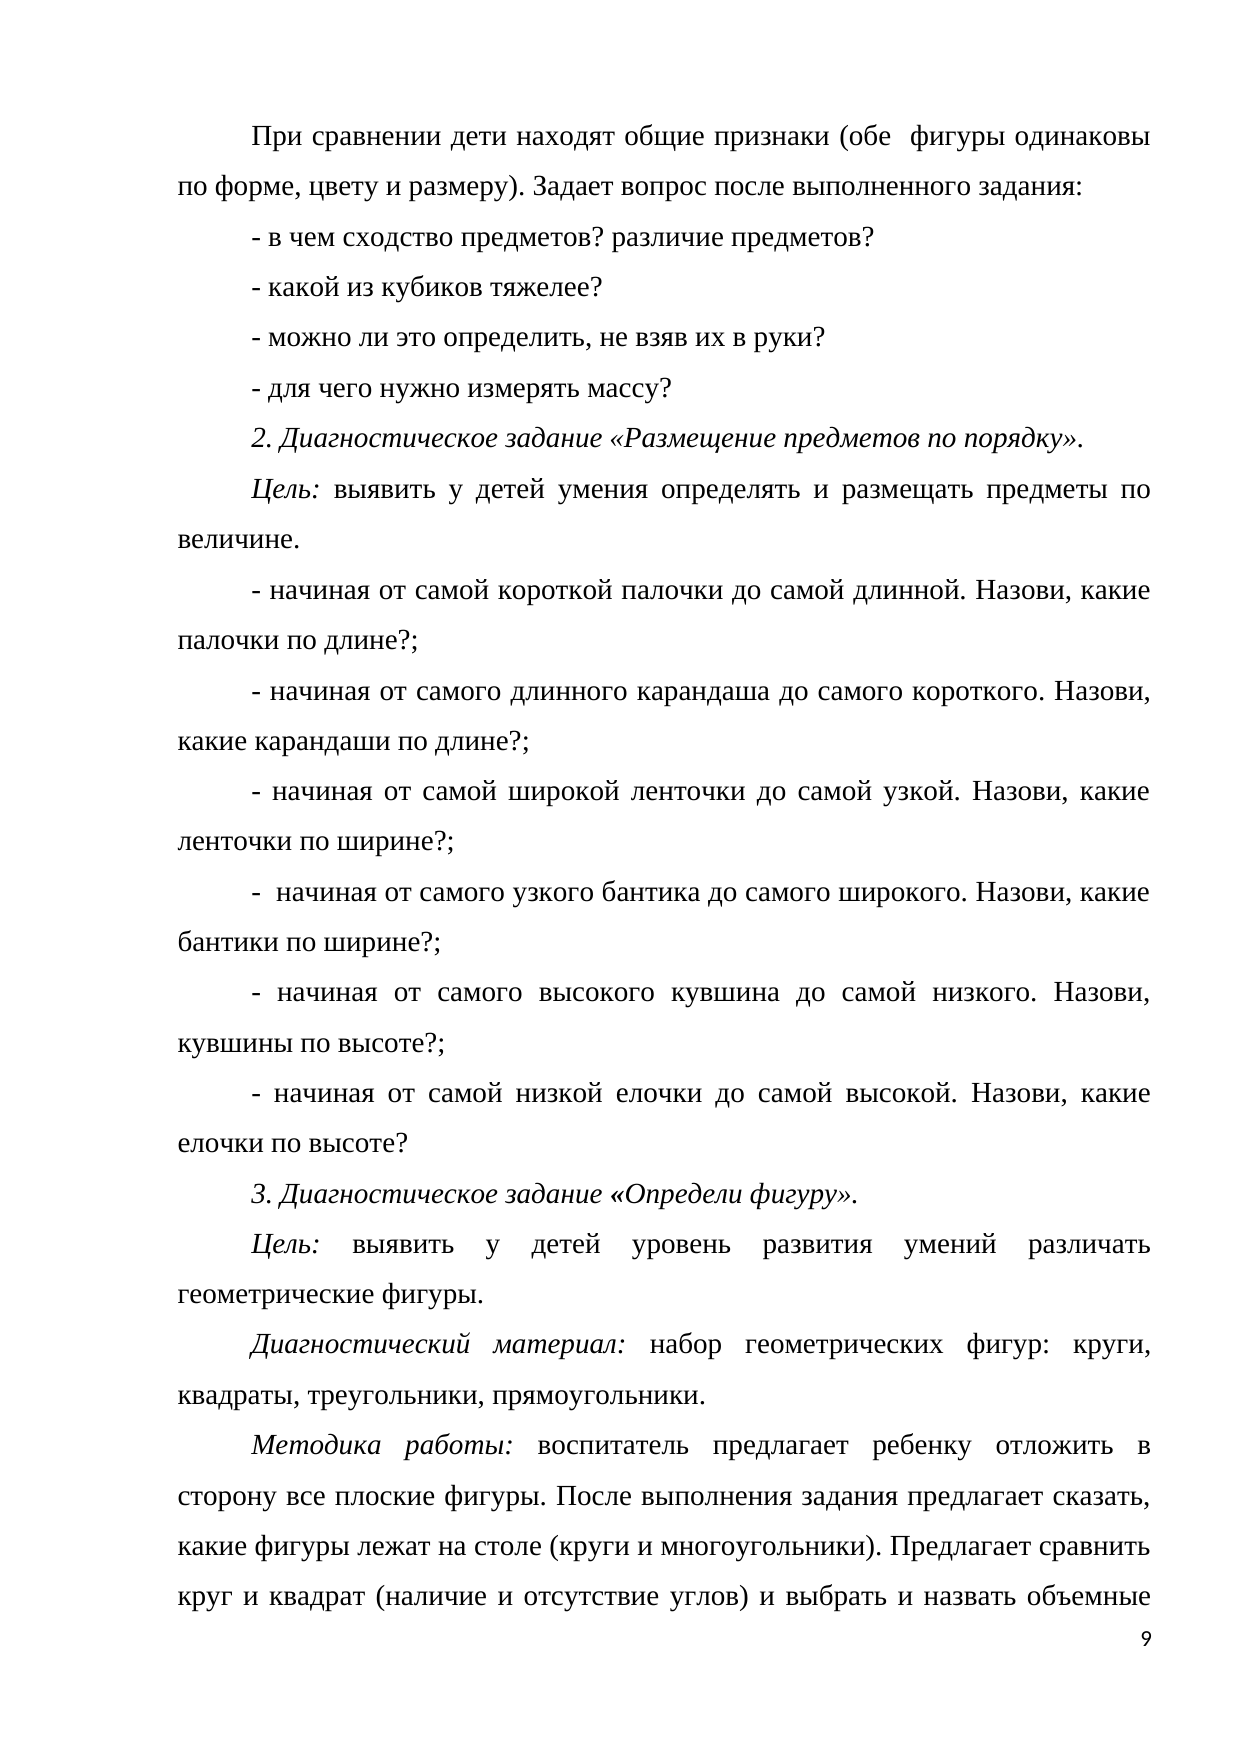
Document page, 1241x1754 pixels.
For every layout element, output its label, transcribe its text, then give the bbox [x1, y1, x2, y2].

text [177, 1427, 1152, 1612]
text - начиная от самого узкого бантика до самого широкого. Назови, какие бантики по ширине?; [177, 874, 1152, 958]
text - начиная от самой низкой елочки до самой высокой. Назови, какие елочки по высоте? [177, 1075, 1152, 1159]
text Диагностический материал: набор геометрических фигур: круги, квадраты, треугольники, прямоугольники. [177, 1327, 1152, 1411]
text Цель: выявить у детей уровень развития умений различать геометрические фигуры. [177, 1226, 1152, 1310]
text Цель: выявить у детей умения определять и размещать предметы по величине. [177, 471, 1152, 555]
text 3. Диагностическое задание «Определи фигуру». [177, 1176, 1152, 1209]
text - начиная от самой широкой ленточки до самой узкой. Назови, какие ленточки по ширине?; [177, 773, 1152, 857]
text 2. Диагностическое задание «Размещение предметов по порядку». [177, 420, 1152, 453]
text - начиная от самой короткой палочки до самой длинной. Назови, какие палочки по длине?; [177, 572, 1152, 656]
text - можно ли это определить, не взяв их в руки? [177, 319, 1152, 353]
text - для чего нужно измерять массу? [177, 370, 1152, 403]
text - начиная от самого высокого кувшина до самой низкого. Назови, кувшины по высоте?; [177, 974, 1152, 1058]
text - какой из кубиков тяжелее? [177, 269, 1152, 303]
text - в чем сходство предметов? различие предметов? [177, 219, 1152, 252]
text При сравнении дети находят общие признаки (обе фигуры одинаковы по форме, цвету и размеру). Задает вопрос после выполненного задания: [177, 118, 1152, 202]
text - начиная от самого длинного карандаша до самого короткого. Назови, какие карандаши по длине?; [177, 673, 1152, 756]
